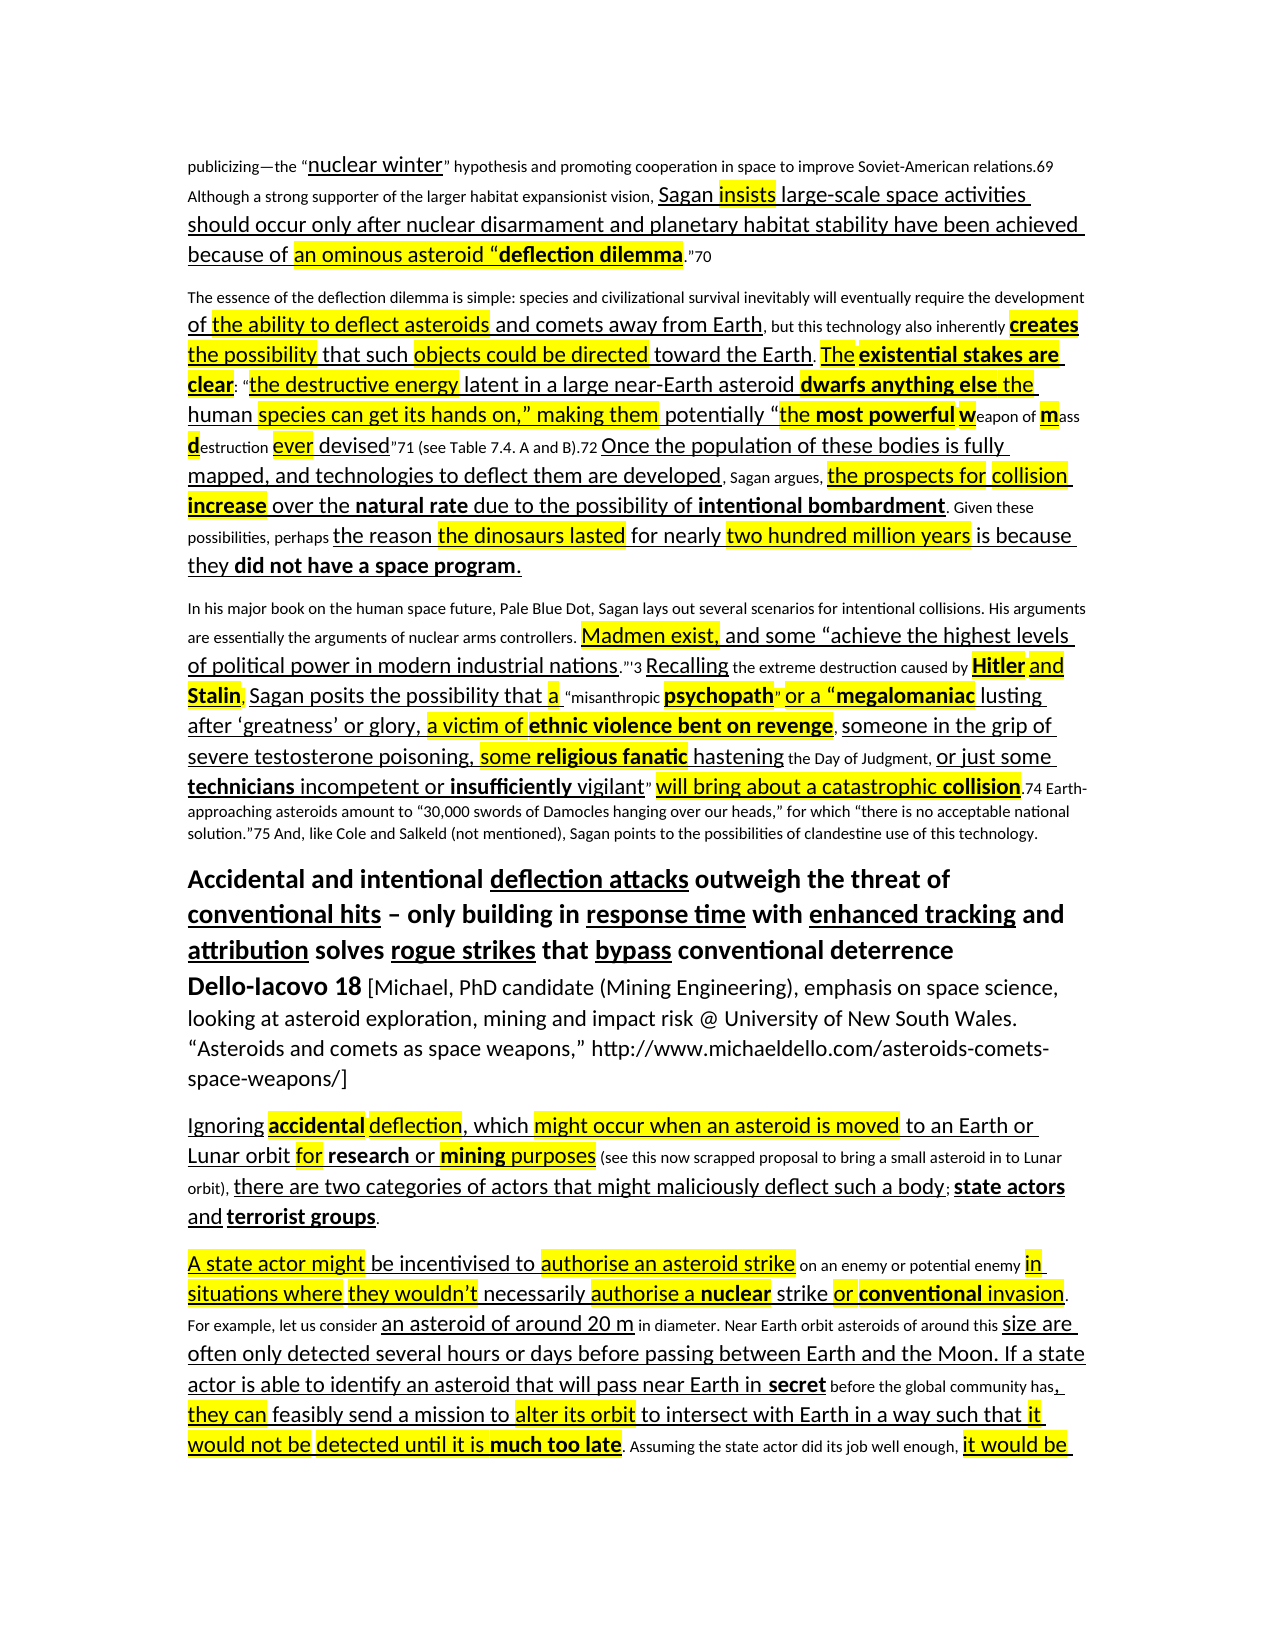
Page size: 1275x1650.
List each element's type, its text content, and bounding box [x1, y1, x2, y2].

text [187, 1249, 1087, 1458]
text Ignoring accidental deflection, which might occur when an asteroid is moved to an Earth or Lunar orbit for research or mining purposes (see this now scrapped proposal to bring a small asteroid in to Lunar orbit), there are two categories of actors that might maliciously deflect such a body; state actors and terrorist groups. [187, 1111, 1087, 1230]
subtitle Accidental and intentional deflection attacks outweigh the threat of conventional hits – only building in response time with enhanced tracking and attribution solves rogue strikes that bypass conventional deterrence [187, 862, 1087, 966]
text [187, 150, 1087, 269]
text In his major book on the human space future, Pale Blue Dot, Sagan lays out several scenarios for intentional collisions. His arguments are essentially the arguments of nuclear arms controllers. Madmen exist, and some “achieve the highest levels of political power in modern industrial nations.”'3 Recalling the extreme destruction caused by Hitler and Stalin, Sagan posits the possibility that a “misanthropic psychopath” or a “megalomaniac lusting after ‘greatness’ or glory, a victim of ethnic violence bent on revenge, someone in the grip of severe testosterone poisoning, some religious fanatic hastening the Day of Judgment, or just some technicians incompetent or insufficiently vigilant” will bring about a catastrophic collision.74 Earth-approaching asteroids amount to “30,000 swords of Damocles hanging over our heads,” for which “there is no acceptable national solution.”75 And, like Cole and Salkeld (not mentioned), Sagan points to the possibilities of clandestine use of this technology. [187, 598, 1087, 844]
text The essence of the deflection dilemma is simple: species and civilizational survival inevitably will eventually require the development of the ability to deflect asteroids and comets away from Earth, but this technology also inherently creates the possibility that such objects could be directed toward the Earth. The existential stakes are clear: “the destructive energy latent in a large near-Earth asteroid dwarfs anything else the human species can get its hands on,” making them potentially “the most powerful weapon of mass destruction ever devised”71 (see Table 7.4. A and B).72 Once the population of these bodies is fully mapped, and technologies to deflect them are developed, Sagan argues, the prospects for collision increase over the natural rate due to the possibility of intentional bombardment. Given these possibilities, perhaps the reason the dinosaurs lasted for nearly two hundred million years is because they did not have a space program. [187, 287, 1087, 580]
text Dello-Iacovo 18 [Michael, PhD candidate (Mining Engineering), emphasis on space science, looking at asteroid exploration, mining and impact risk @ University of New South Wales. “Asteroids and comets as space weapons,” http://www.michaeldello.com/asteroids-comets-space-weapons/] [187, 969, 1087, 1093]
